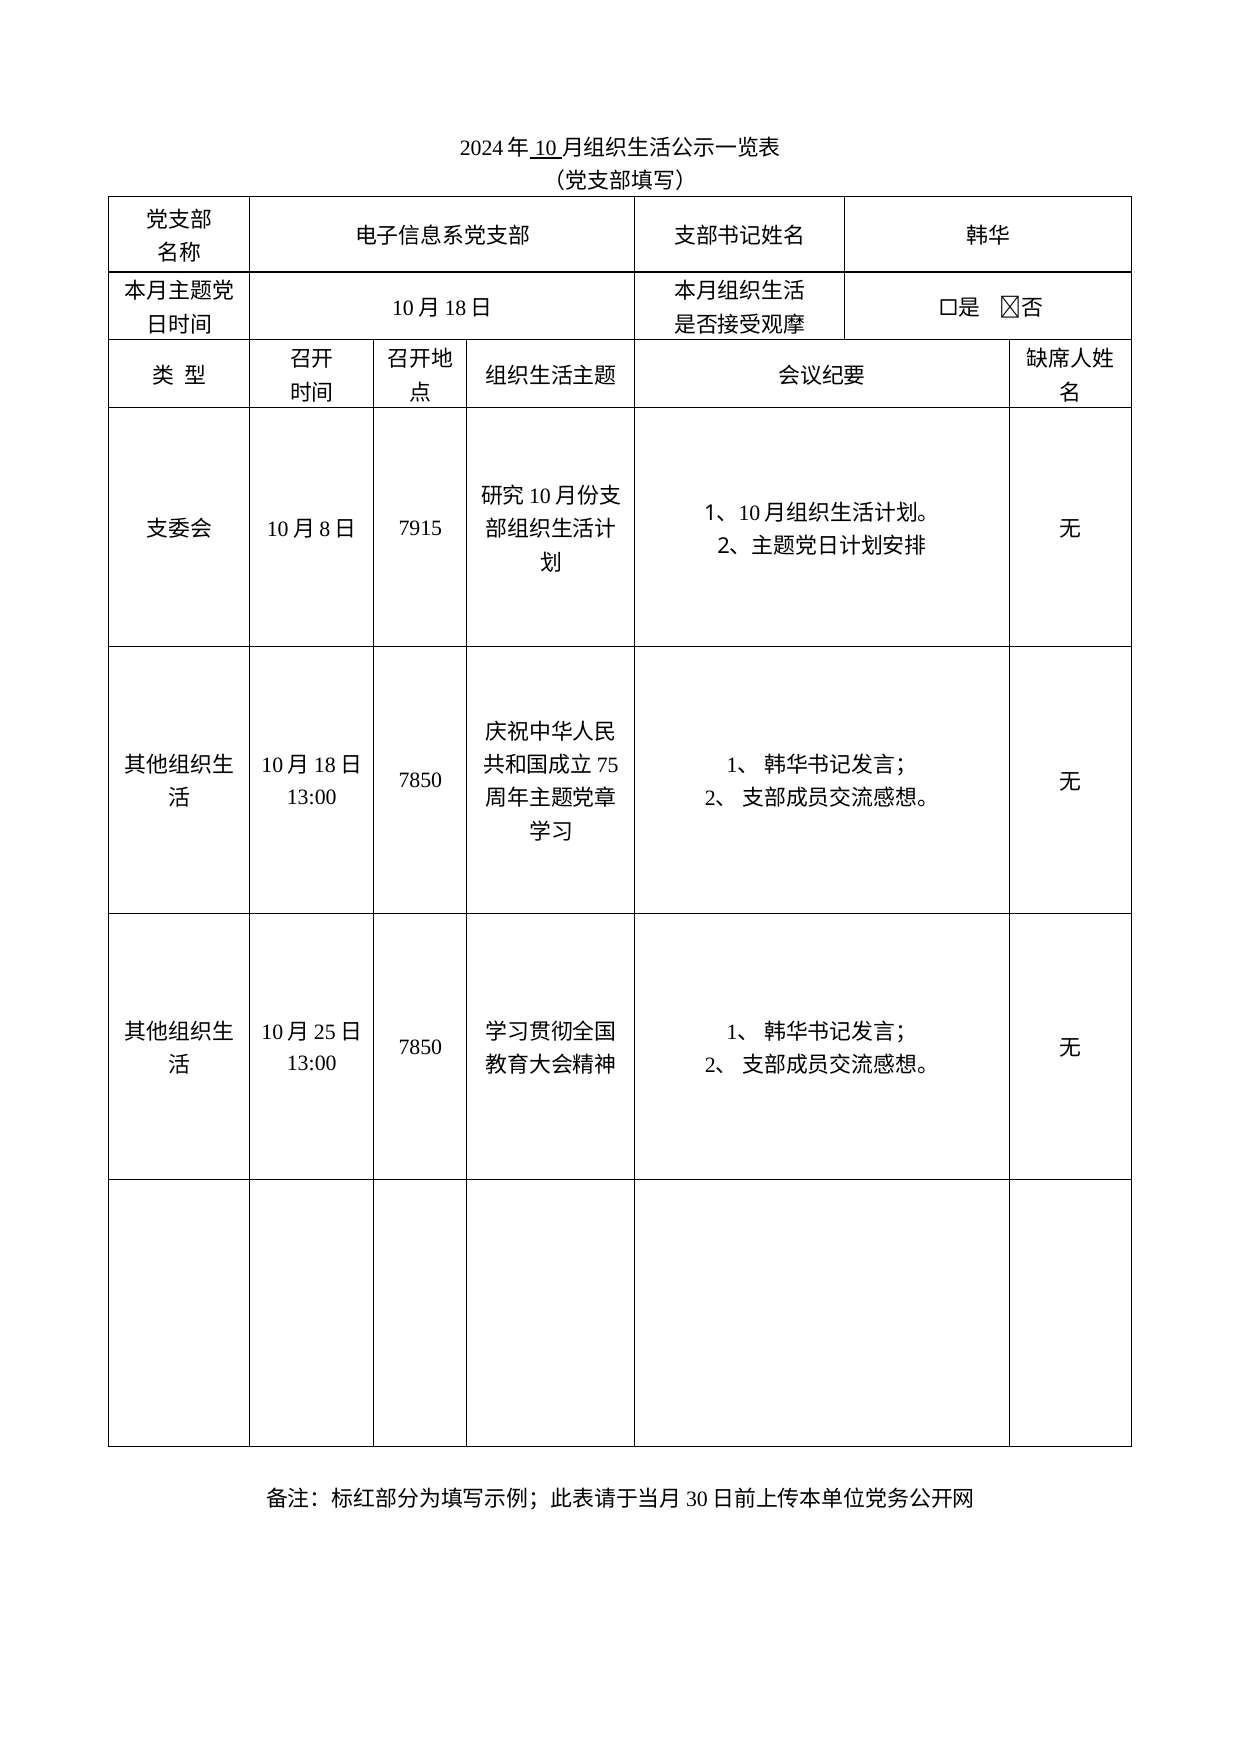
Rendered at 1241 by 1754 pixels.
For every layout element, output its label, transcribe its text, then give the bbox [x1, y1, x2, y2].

table_cell 10月组织生活计划。 主题党日计划安排 [635, 408, 1009, 646]
table_cell 组织生活主题 [467, 340, 634, 407]
table_cell [635, 1180, 1009, 1446]
table_cell 其他组织生活 [109, 647, 249, 912]
table_cell 7850 [374, 647, 466, 912]
table_cell [467, 1180, 634, 1446]
table_cell 缺席人姓名 [1010, 340, 1131, 407]
table_cell 会议纪要 [635, 340, 1009, 407]
table_cell [374, 1180, 466, 1446]
text （党支部填写） [187, 162, 1053, 196]
table_cell 类 型 [109, 340, 249, 407]
table_cell 召开 时间 [250, 340, 373, 407]
table_cell 10月18日 13:00 [250, 647, 373, 912]
table_header 党支部 名称 [109, 197, 249, 271]
text 2024年 10 月组织生活公示一览表 [187, 129, 1053, 162]
text 备注：标红部分为填写示例；此表请于当月30日前上传本单位党务公开网 [187, 1480, 1053, 1513]
table_cell 10月8日 [250, 408, 373, 646]
table_cell 7850 [374, 914, 466, 1179]
table_cell 是 否 [845, 273, 1131, 339]
table_cell 支委会 [109, 408, 249, 646]
table_cell 10月25日13:00 [250, 914, 373, 1179]
table_cell [1010, 1180, 1131, 1446]
table_cell 学习贯彻全国教育大会精神 [467, 914, 634, 1179]
table_cell 无 [1010, 647, 1131, 912]
table_cell 无 [1010, 914, 1131, 1179]
table_cell 其他组织生活 [109, 914, 249, 1179]
table_cell 韩华书记发言； 支部成员交流感想。 [635, 914, 1009, 1179]
table_cell [109, 1180, 249, 1446]
table_cell [250, 1180, 373, 1446]
table_cell 召开地点 [374, 340, 466, 407]
table_cell 研究10月份支部组织生活计划 [467, 408, 634, 646]
table_header 支部书记姓名 [635, 197, 844, 271]
table_cell 本月组织生活 是否接受观摩 [635, 273, 844, 339]
table_cell 10月18日 [250, 273, 634, 339]
table_cell 韩华书记发言； 支部成员交流感想。 [635, 647, 1009, 912]
table_cell 无 [1010, 408, 1131, 646]
table_header 电子信息系党支部 [250, 197, 634, 271]
table_cell 本月主题党日时间 [109, 273, 249, 339]
table_header 韩华 [845, 197, 1131, 271]
table_cell 7915 [374, 408, 466, 646]
table_cell 庆祝中华人民共和国成立75周年主题党章学习 [467, 647, 634, 912]
